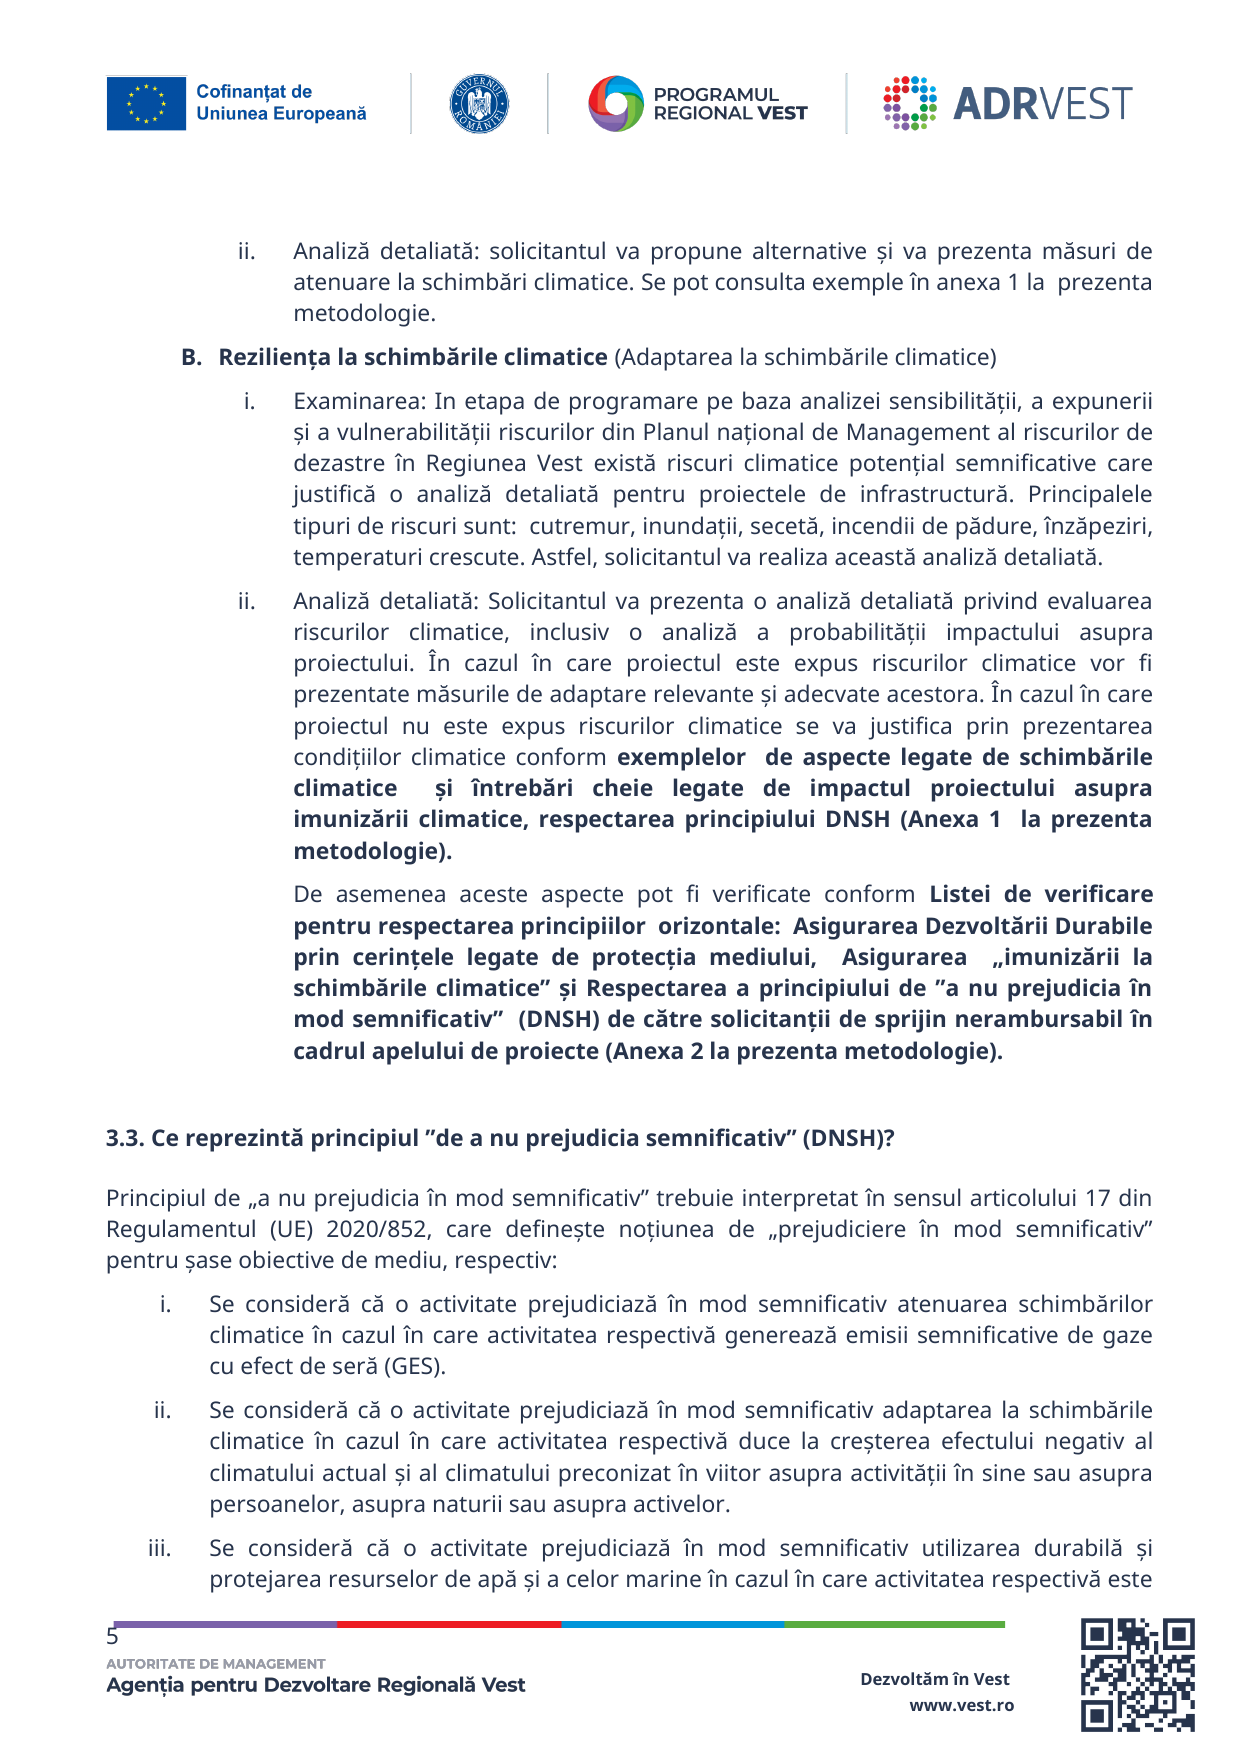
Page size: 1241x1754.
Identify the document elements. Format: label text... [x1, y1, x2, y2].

picture [105, 73, 1133, 134]
list Analiză detaliată: Solicitantul va prezenta o analiză detaliată privind evaluarea riscurilor climatice, inclusiv o analiză a probabilității impactului asupra proiectului. În cazul în care proiectul este expus riscurilor climatice vor fi prezentate măsurile de adaptare relevante și adecvate acestora. În cazul în care proiectul nu este expus riscurilor climatice se va justifica prin prezentarea condițiilor climatice conform exemplelor de aspecte legate de schimbările climatice și întrebări cheie legate de impactul proiectului asupra imunizării climatice, respectarea principiului DNSH (Anexa 1 la prezenta metodologie). [256, 584, 1154, 866]
list Examinarea: In etapa de programare pe baza analizei sensibilității, a expunerii și a vulnerabilității riscurilor din Planul național de Management al riscurilor de dezastre în Regiunea Vest există riscuri climatice potențial semnificative care justifică o analiză detaliată pentru proiectele de infrastructură. Principalele tipuri de riscuri sunt: cutremur, inundații, secetă, incendii de pădure, înzăpeziri, temperaturi crescute. Astfel, solicitantul va realiza această analiză detaliată. [256, 384, 1154, 572]
picture [1072, 1610, 1203, 1741]
list Reziliența la schimbările climatice (Adaptarea la schimbările climatice) [181, 341, 1154, 372]
text Principiul de „a nu prejudicia în mod semnificativ” trebuie interpretat în sensul articolului 17 din Regulamentul (UE) 2020/852, care definește noțiunea de „prejudiciere în mod semnificativ” pentru șase obiective de mediu, respectiv: [106, 1181, 1154, 1275]
list De asemenea aceste aspecte pot fi verificate conform Listei de verificare pentru respectarea principiilor orizontale: Asigurarea Dezvoltării Durabile prin cerințele legate de protecția mediului, Asigurarea „imunizării la schimbările climatice” și Respectarea a principiului de ”a nu prejudicia în mod semnificativ” (DNSH) de către solicitanții de sprijin nerambursabil în cadrul apelului de proiecte (Anexa 2 la prezenta metodologie). [293, 878, 1154, 1066]
text 3.3. Ce reprezintă principiul ”de a nu prejudicia semnificativ” (DNSH)? [106, 1122, 1154, 1153]
list Se consideră că o activitate prejudiciază în mod semnificativ atenuarea schimbărilor climatice în cazul în care activitatea respectivă generează emisii semnificative de gaze cu efect de seră (GES). [172, 1288, 1154, 1381]
list Se consideră că o activitate prejudiciază în mod semnificativ adaptarea la schimbările climatice în cazul în care activitatea respectivă duce la creșterea efectului negativ al climatului actual și al climatului preconizat în viitor asupra activității în sine sau asupra persoanelor, asupra naturii sau asupra activelor. [172, 1394, 1154, 1519]
list Analiză detaliată: solicitantul va propune alternative și va prezenta măsuri de atenuare la schimbări climatice. Se pot consulta exemple în anexa 1 la prezenta metodologie. [256, 234, 1154, 328]
